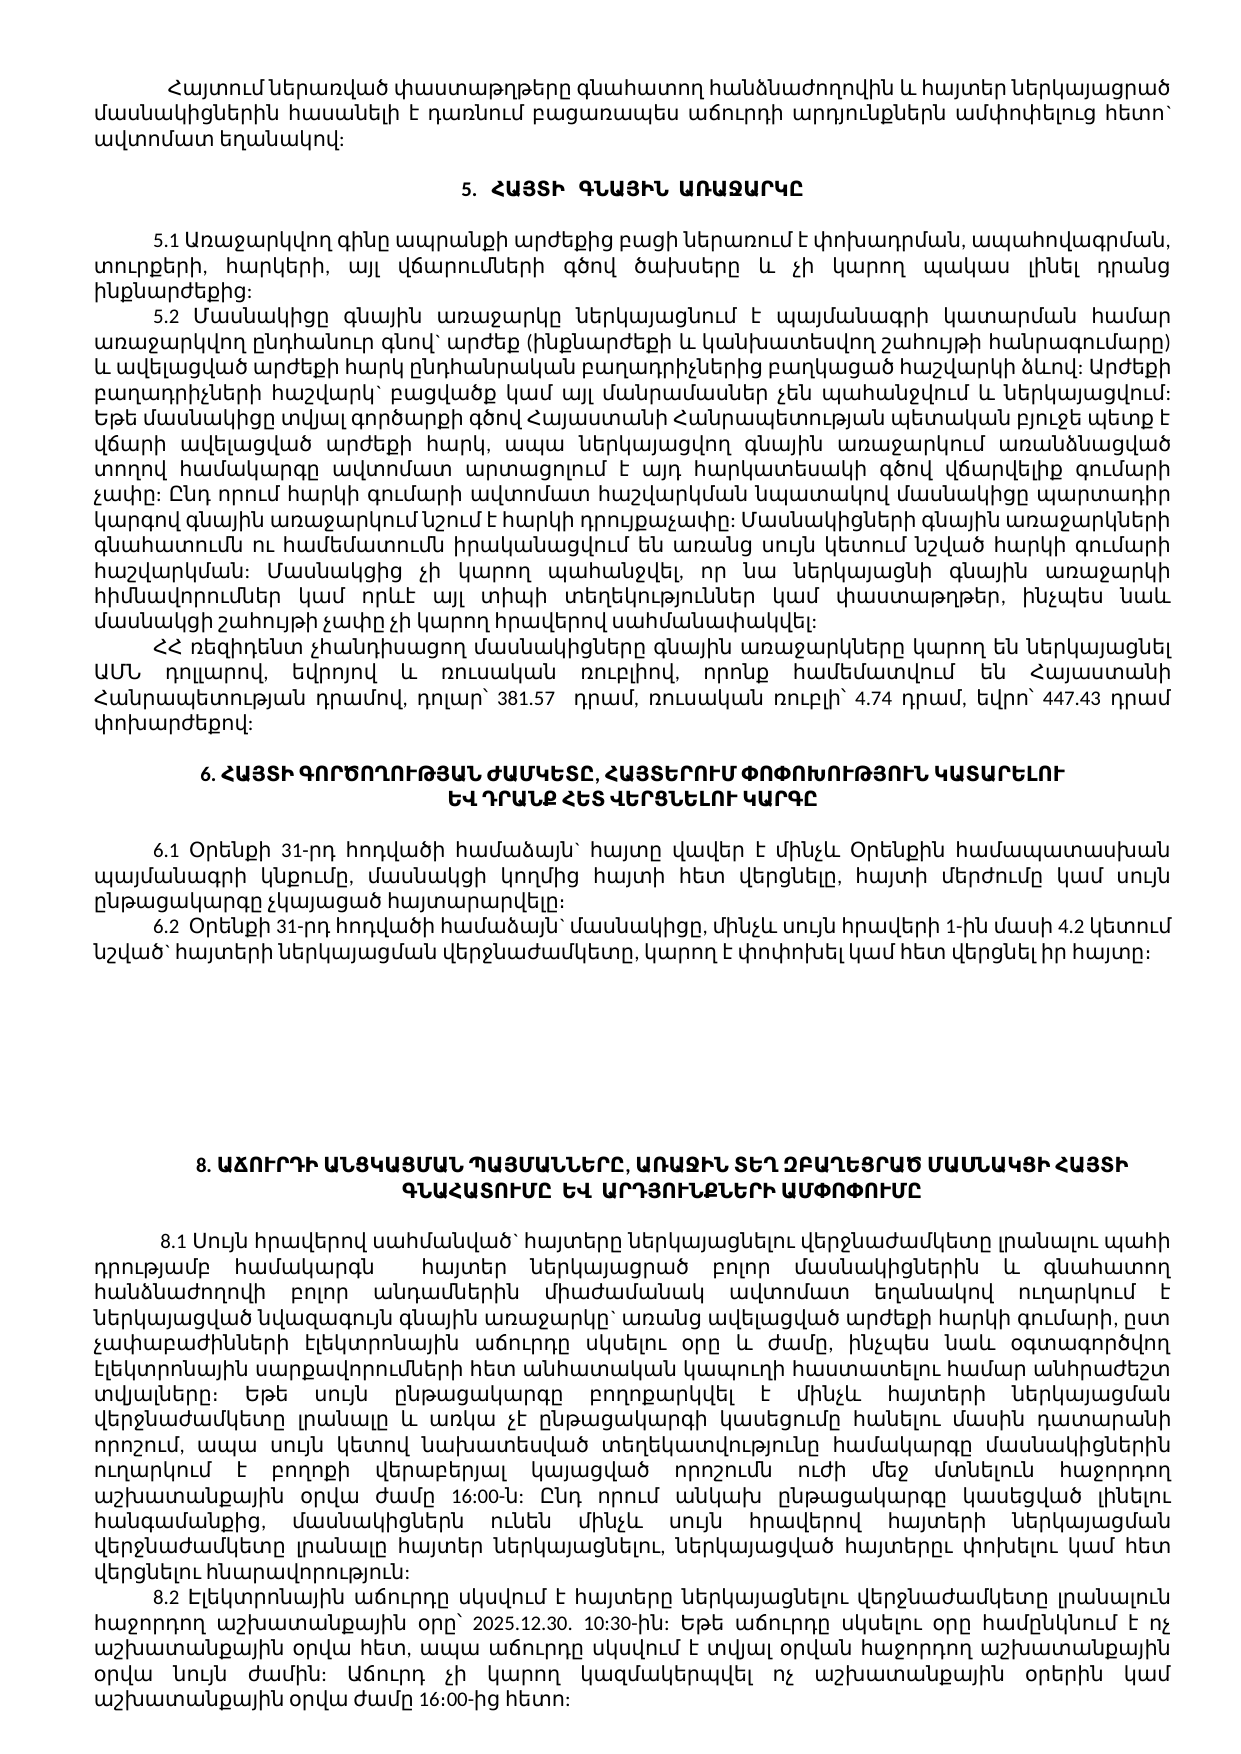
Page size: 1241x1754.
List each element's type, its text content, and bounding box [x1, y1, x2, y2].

text 5.1 Առաջարկվող գինը ապրանքի արժեքից բացի ներառում է փոխադրման, ապահովագրման, տուրքերի, հարկերի, այլ վճարումների գծով ծախսերը և չի կարող պակաս լինել դրանց ինքնարժեքից: [94, 227, 1171, 304]
text 6.1 Օրենքի 31-րդ հոդվածի համաձայն` հայտը վավեր է մինչև Օրենքին համապատասխան պայմանագրի կնքումը, մասնակցի կողմից հայտի հետ վերցնելը, հայտի մերժումը կամ սույն ընթացակարգը չկայացած հայտարարվելը։ [94, 837, 1171, 914]
text 5.2 Մասնակիցը գնային առաջարկը ներկայացնում է պայմանագրի կատարման համար առաջարկվող ընդհանուր գնով` արժեք (ինքնարժեքի և կանխատեսվող շահույթի հանրագումարը) և ավելացված արժեքի հարկ ընդհանրական բաղադրիչներից բաղկացած հաշվարկի ձևով: Արժեքի բաղադրիչների հաշվարկ` բացվածք կամ այլ մանրամասներ չեն պահանջվում և ներկայացվում: Եթե մասնակիցը տվյալ գործարքի գծով Հայաստանի Հանրապետության պետական բյուջե պետք է վճարի ավելացված արժեքի հարկ, ապա ներկայացվող գնային առաջարկում առանձնացված տողով համակարգը ավտոմատ արտացոլում է այդ հարկատեսակի գծով վճարվելիք գումարի չափը: Ընդ որում հարկի գումարի ավտոմատ հաշվարկման նպատակով մասնակիցը պարտադիր կարգով գնային առաջարկում նշում է հարկի դրույքաչափը: Մասնակիցների գնային առաջարկների գնահատումն ու համեմատումն իրականացվում են առանց սույն կետում նշված հարկի գումարի հաշվարկման: Մասնակցից չի կարող պահանջվել, որ նա ներկայացնի գնային առաջարկի հիմնավորումներ կամ որևէ այլ տիպի տեղեկություններ կամ փաստաթղթեր, ինչպես նաև մասնակցի շահույթի չափը չի կարող հրավերով սահմանափակվել: [94, 304, 1171, 634]
text Հայտում ներառված փաստաթղթերը գնահատող հանձնաժողովին և հայտեր ներկայացրած մասնակիցներին հասանելի է դառնում բացառապես աճուրդի արդյունքներն ամփոփելուց հետո` ավտոմատ եղանակով: [94, 75, 1171, 151]
text 5. ՀԱՅՏԻ ԳՆԱՅԻՆ ԱՌԱՋԱՐԿԸ [94, 177, 1171, 202]
text 8.1 Սույն հրավերով սահմանված` հայտերը ներկայացնելու վերջնաժամկետը լրանալու պահի դրությամբ համակարգն հայտեր ներկայացրած բոլոր մասնակիցներին և գնահատող հանձնաժողովի բոլոր անդամներին միաժամանակ ավտոմատ եղանակով ուղարկում է ներկայացված նվազագույն գնային առաջարկը` առանց ավելացված արժեքի հարկի գումարի, ըստ չափաբաժինների էլեկտրոնային աճուրդը սկսելու օրը և ժամը, ինչպես նաև օգտագործվող էլեկտրոնային սարքավորումների հետ անհատական կապուղի հաստատելու համար անհրաժեշտ տվյալները։ Եթե սույն ընթացակարգը բողոքարկվել է մինչև հայտերի ներկայացման վերջնաժամկետը լրանալը և առկա չէ ընթացակարգի կասեցումը հանելու մասին դատարանի որոշում, ապա սույն կետով նախատեսված տեղեկատվությունը համակարգը մասնակիցներին ուղարկում է բողոքի վերաբերյալ կայացված որոշումն ուժի մեջ մտնելուն հաջորդող աշխատանքային օրվա ժամը 16:00-ն: Ընդ որում անկախ ընթացակարգը կասեցված լինելու հանգամանքից, մասնակիցներն ունեն մինչև սույն հրավերով հայտերի ներկայացման վերջնաժամկետը լրանալը հայտեր ներկայացնելու, ներկայացված հայտերըւ փոխելու կամ հետ վերցնելու հնարավորություն: [94, 1229, 1171, 1584]
text ՀՀ ռեզիդենտ չհանդիսացող մասնակիցները գնային առաջարկները կարող են ներկայացնել ԱՄՆ դոլլարով, եվրոյով և ռուսական ռուբլիով, որոնք համեմատվում են Հայաստանի Հանրապետության դրամով, դոլար՝ 381.57 դրամ, ռուսական ռուբլի՝ 4.74 դրամ, եվրո՝ 447.43 դրամ փոխարժեքով: [94, 634, 1171, 736]
text 8.2 Էլեկտրոնային աճուրդը սկսվում է հայտերը ներկայացնելու վերջնաժամկետը լրանալուն հաջորդող աշխատանքային օրը՝ 2025.12.30. 10:30 -ին: Եթե աճուրդը սկսելու օրը համընկնում է ոչ աշխատանքային օրվա հետ, ապա աճուրդը սկսվում է տվյալ օրվան հաջորդող աշխատանքային օրվա նույն ժամին: Աճուրդ չի կարող կազմակերպվել ոչ աշխատանքային օրերին կամ աշխատանքային օրվա ժամը 16։00-ից հետո: [94, 1584, 1171, 1712]
text ԵՎ ԴՐԱՆՔ ՀԵՏ ՎԵՐՑՆԵԼՈՒ ԿԱՐԳԸ [94, 787, 1171, 812]
text 6. ՀԱՅՏԻ ԳՈՐԾՈՂՈՒԹՅԱՆ ԺԱՄԿԵՏԸ, ՀԱՅՏԵՐՈՒՄ ՓՈՓՈԽՈՒԹՅՈՒՆ ԿԱՏԱՐԵԼՈՒ [94, 761, 1171, 787]
text 8. ԱՃՈՒՐԴԻ ԱՆՑԿԱՑՄԱՆ ՊԱՅՄԱՆՆԵՐԸ, ԱՌԱՋԻՆ ՏԵՂ ԶԲԱՂԵՑՐԱԾ ՄԱՍՆԱԿՑԻ ՀԱՅՏԻ [94, 1152, 1171, 1178]
text ԳՆԱՀԱՏՈՒՄԸ ԵՎ ԱՐԴՅՈՒՆՔՆԵՐԻ ԱՄՓՈՓՈՒՄԸ [94, 1178, 1171, 1203]
text 6.2 Օրենքի 31-րդ հոդվածի համաձայն` մասնակիցը, մինչև սույն հրավերի 1-ին մասի 4.2 կետում նշված` հայտերի ներկայացման վերջնաժամկետը, կարող է փոփոխել կամ հետ վերցնել իր հայտը։ [94, 914, 1171, 964]
